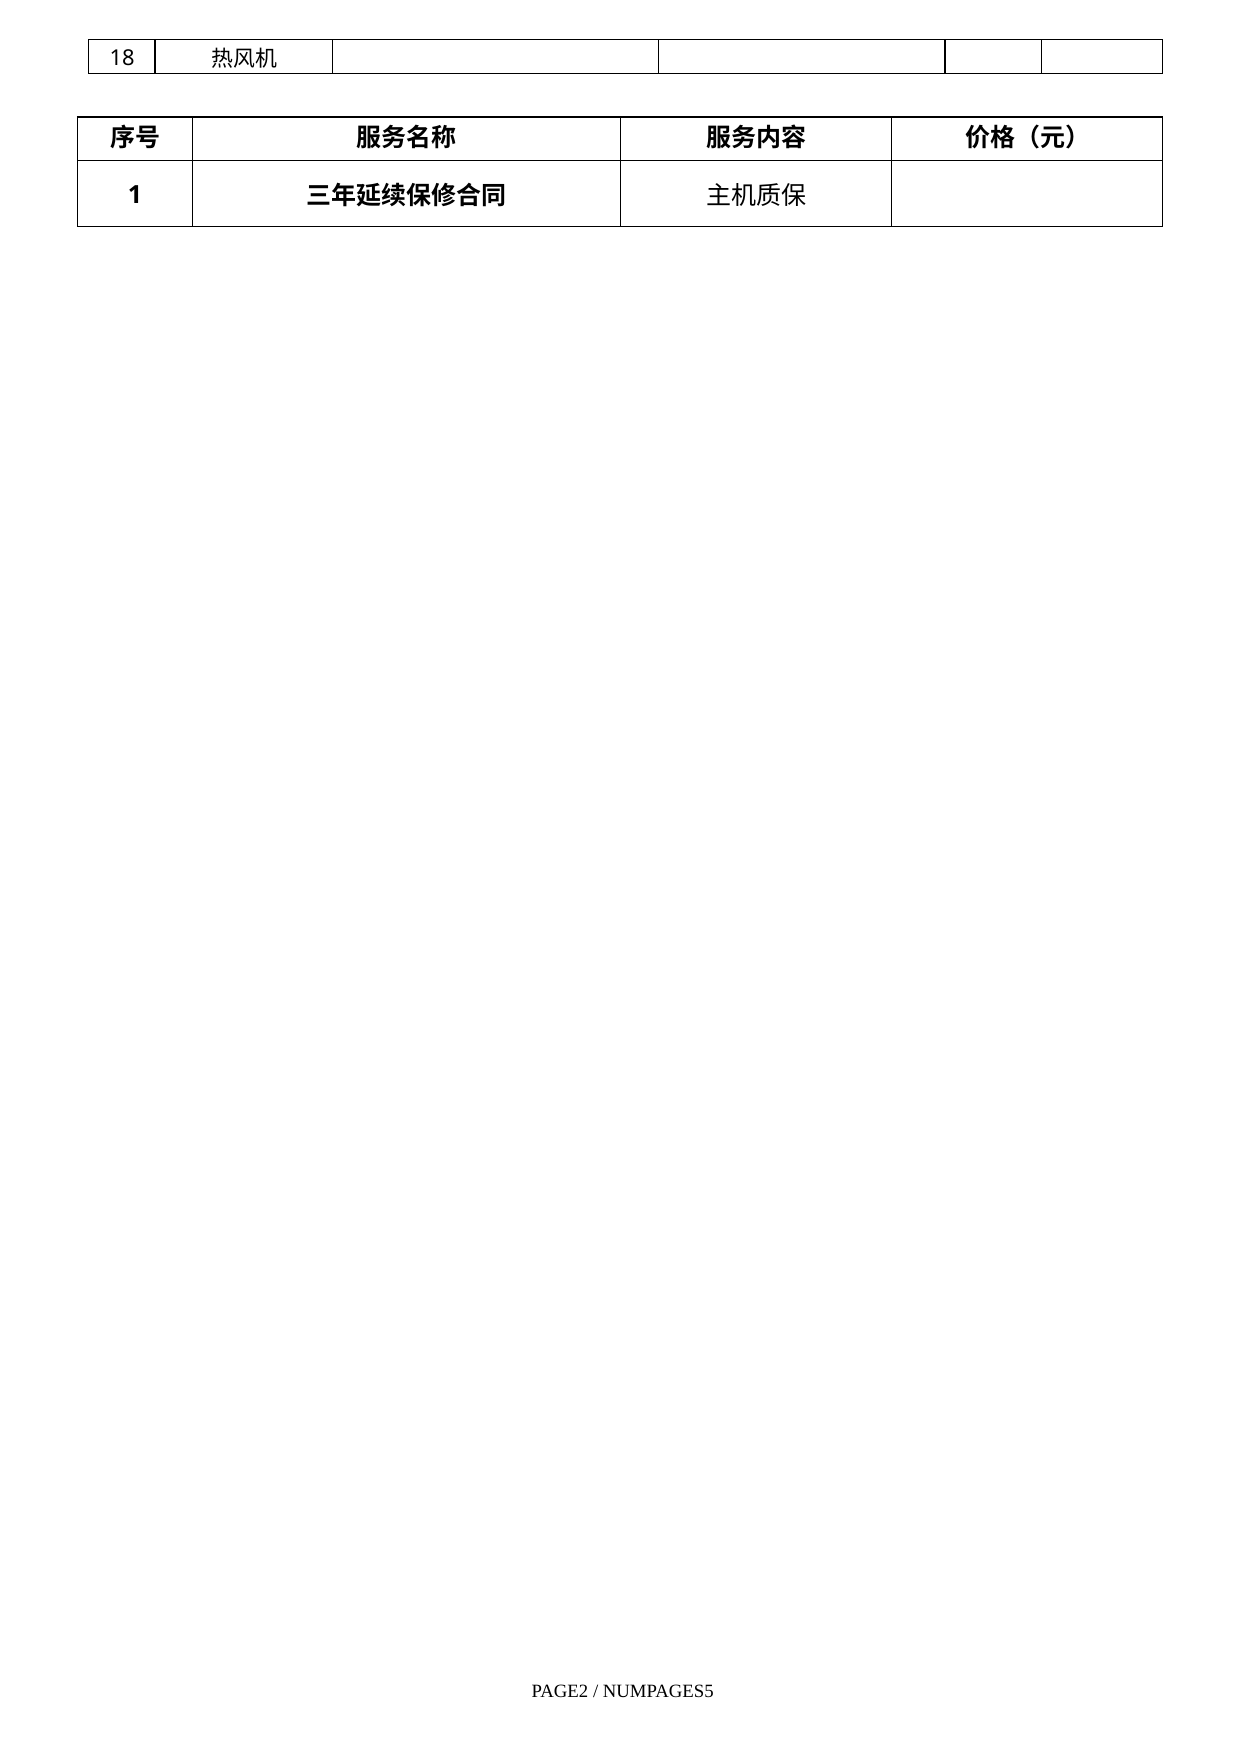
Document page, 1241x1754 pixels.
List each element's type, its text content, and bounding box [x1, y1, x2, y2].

table_header 价格（元） [892, 118, 1162, 160]
table_cell [333, 40, 658, 73]
table_header 序号 [78, 118, 192, 160]
table_header 服务名称 [193, 118, 620, 160]
table_cell 18 [89, 40, 154, 73]
table_cell [659, 40, 944, 73]
table_cell 主机质保 [621, 161, 891, 226]
table_cell [946, 40, 1041, 73]
table_cell [1042, 40, 1162, 73]
table_cell [892, 161, 1162, 226]
table_cell 热风机 [156, 40, 332, 73]
table_cell 三年延续保修合同 [193, 161, 620, 226]
table_header 服务内容 [621, 118, 891, 160]
table_cell 1 [78, 161, 192, 226]
